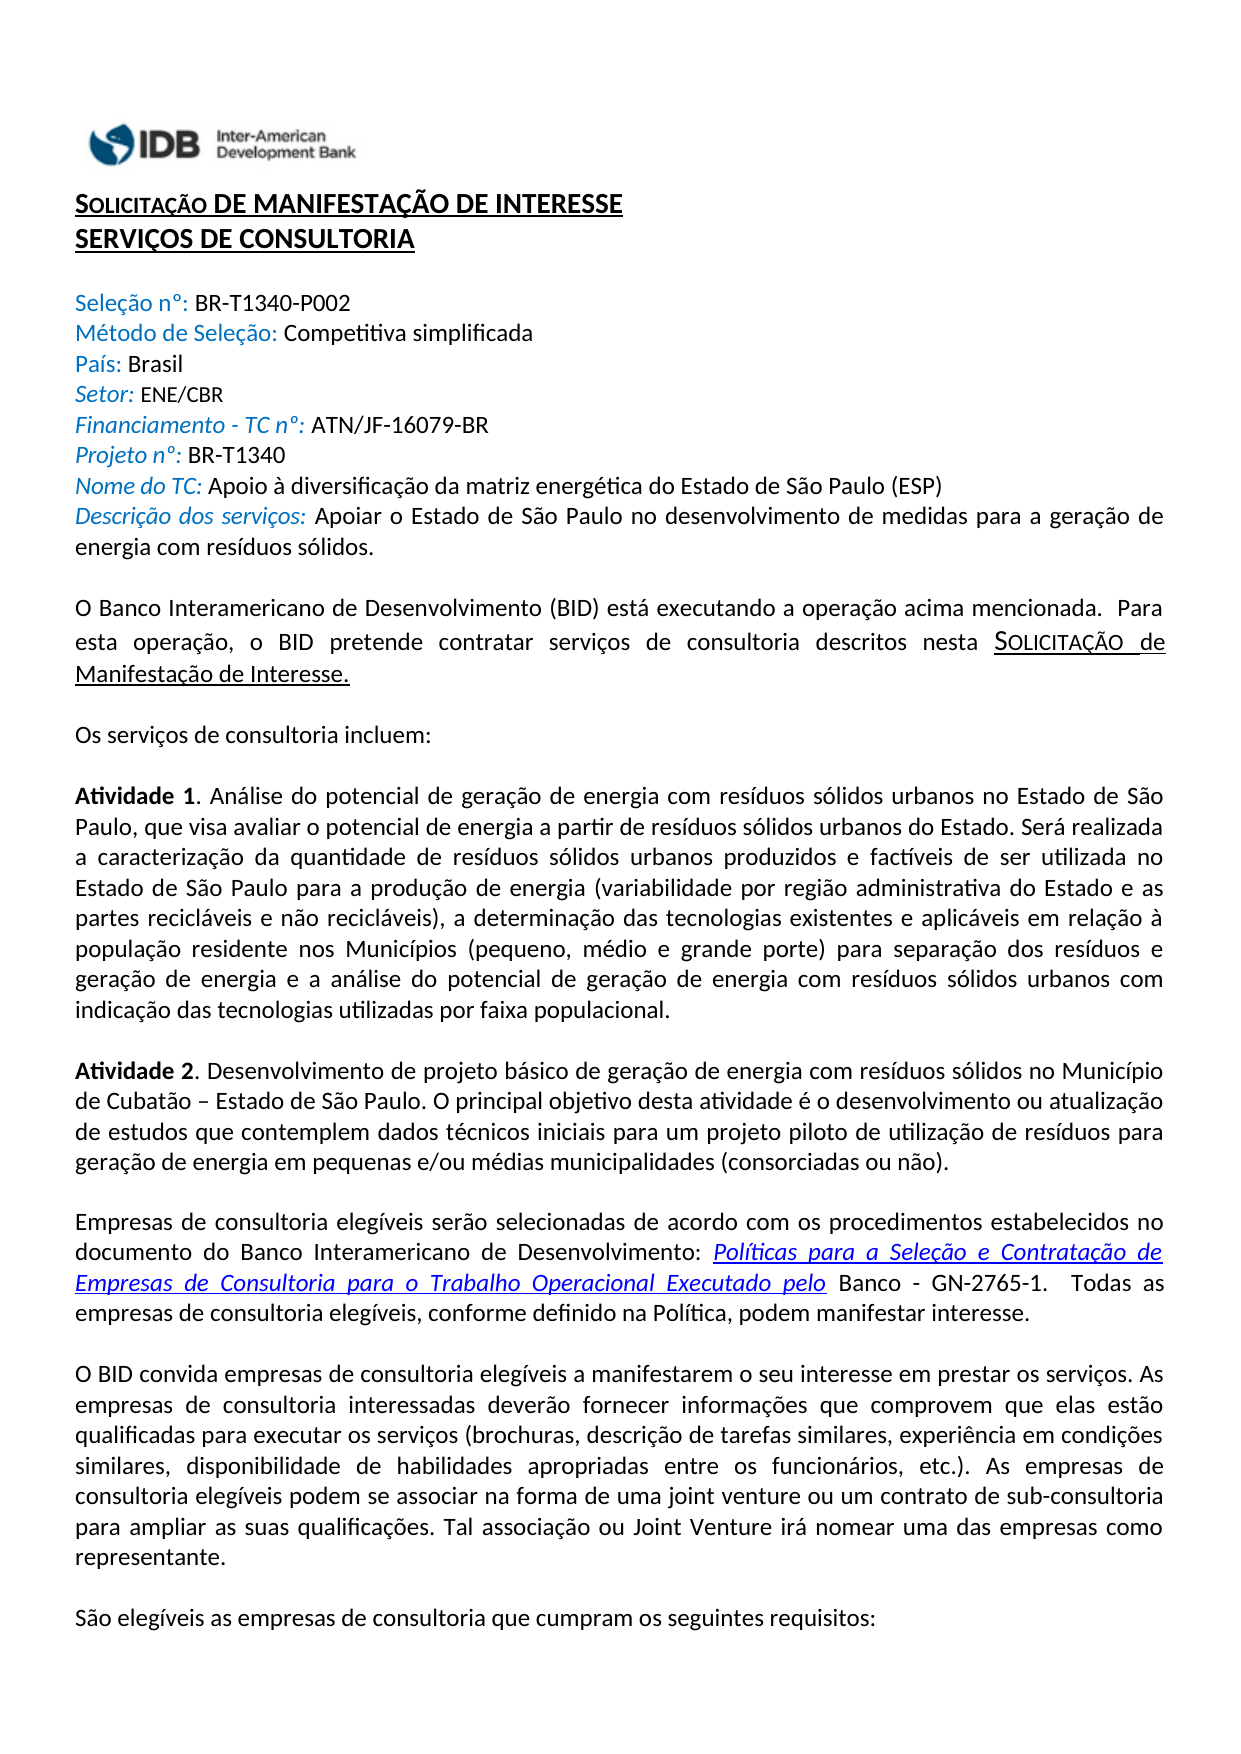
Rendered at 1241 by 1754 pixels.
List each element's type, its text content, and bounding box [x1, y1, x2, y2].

text Atividade 1. Análise do potencial de geração de energia com resíduos sólidos urbanos no Estado de São Paulo, que visa avaliar o potencial de energia a partir de resíduos sólidos urbanos do Estado. Será realizada a caracterização da quantidade de resíduos sólidos urbanos produzidos e factíveis de ser utilizada no Estado de São Paulo para a produção de energia (variabilidade por região administrativa do Estado e as partes recicláveis e não recicláveis), a determinação das tecnologias existentes e aplicáveis em relação à população residente nos Municípios (pequeno, médio e grande porte) para separação dos resíduos e geração de energia e a análise do potencial de geração de energia com resíduos sólidos urbanos com indicação das tecnologias utilizadas por faixa populacional. [75, 780, 1165, 1024]
text Os serviços de consultoria incluem: [75, 719, 1165, 750]
text Descrição dos serviços: Apoiar o Estado de São Paulo no desenvolvimento de medidas para a geração de energia com resíduos sólidos. [75, 500, 1165, 561]
text Seleção nº: BR-T1340-P002 [75, 287, 1165, 317]
text Atividade 2. Desenvolvimento de projeto básico de geração de energia com resíduos sólidos no Município de Cubatão – Estado de São Paulo. O principal objetivo desta atividade é o desenvolvimento ou atualização de estudos que contemplem dados técnicos iniciais para um projeto piloto de utilização de resíduos para geração de energia em pequenas e/ou médias municipalidades (consorciadas ou não). [75, 1055, 1165, 1177]
text Método de Seleção: Competitiva simplificada [75, 317, 1165, 348]
text Nome do TC: Apoio à diversificação da matriz energética do Estado de São Paulo (ESP) [75, 470, 1165, 500]
subtitle SERVIÇOS DE CONSULTORIA [75, 221, 1165, 256]
text Empresas de consultoria elegíveis serão selecionadas de acordo com os procedimentos estabelecidos no documento do Banco Interamericano de Desenvolvimento: Políticas para a Seleção e Contratação de Empresas de Consultoria para o Trabalho Operacional Executado pelo Banco - GN-2765-1. Todas as empresas de consultoria elegíveis, conforme definido na Política, podem manifestar interesse. [75, 1206, 1165, 1328]
text Projeto nº: BR-T1340 [75, 439, 1165, 470]
text São elegíveis as empresas de consultoria que cumpram os seguintes requisitos: [75, 1602, 1165, 1633]
text Financiamento - TC nº: ATN/JF-16079-BR [75, 409, 1165, 439]
text País: Brasil [75, 348, 1165, 378]
subtitle Solicitação DE MANIFESTAÇÃO DE INTERESSE [75, 185, 1165, 221]
text O BID convida empresas de consultoria elegíveis a manifestarem o seu interesse em prestar os serviços. As empresas de consultoria interessadas deverão fornecer informações que comprovem que elas estão qualificadas para executar os serviços (brochuras, descrição de tarefas similares, experiência em condições similares, disponibilidade de habilidades apropriadas entre os funcionários, etc.). As empresas de consultoria elegíveis podem se associar na forma de uma joint venture ou um contrato de sub-consultoria para ampliar as suas qualificações. Tal associação ou Joint Venture irá nomear uma das empresas como representante. [75, 1358, 1165, 1572]
text Setor: ENE/CBR [75, 378, 1165, 409]
text O Banco Interamericano de Desenvolvimento (BID) está executando a operação acima mencionada. Para esta operação, o BID pretende contratar serviços de consultoria descritos nesta Solicitação de Manifestação de Interesse. [75, 592, 1165, 689]
picture [75, 103, 396, 185]
